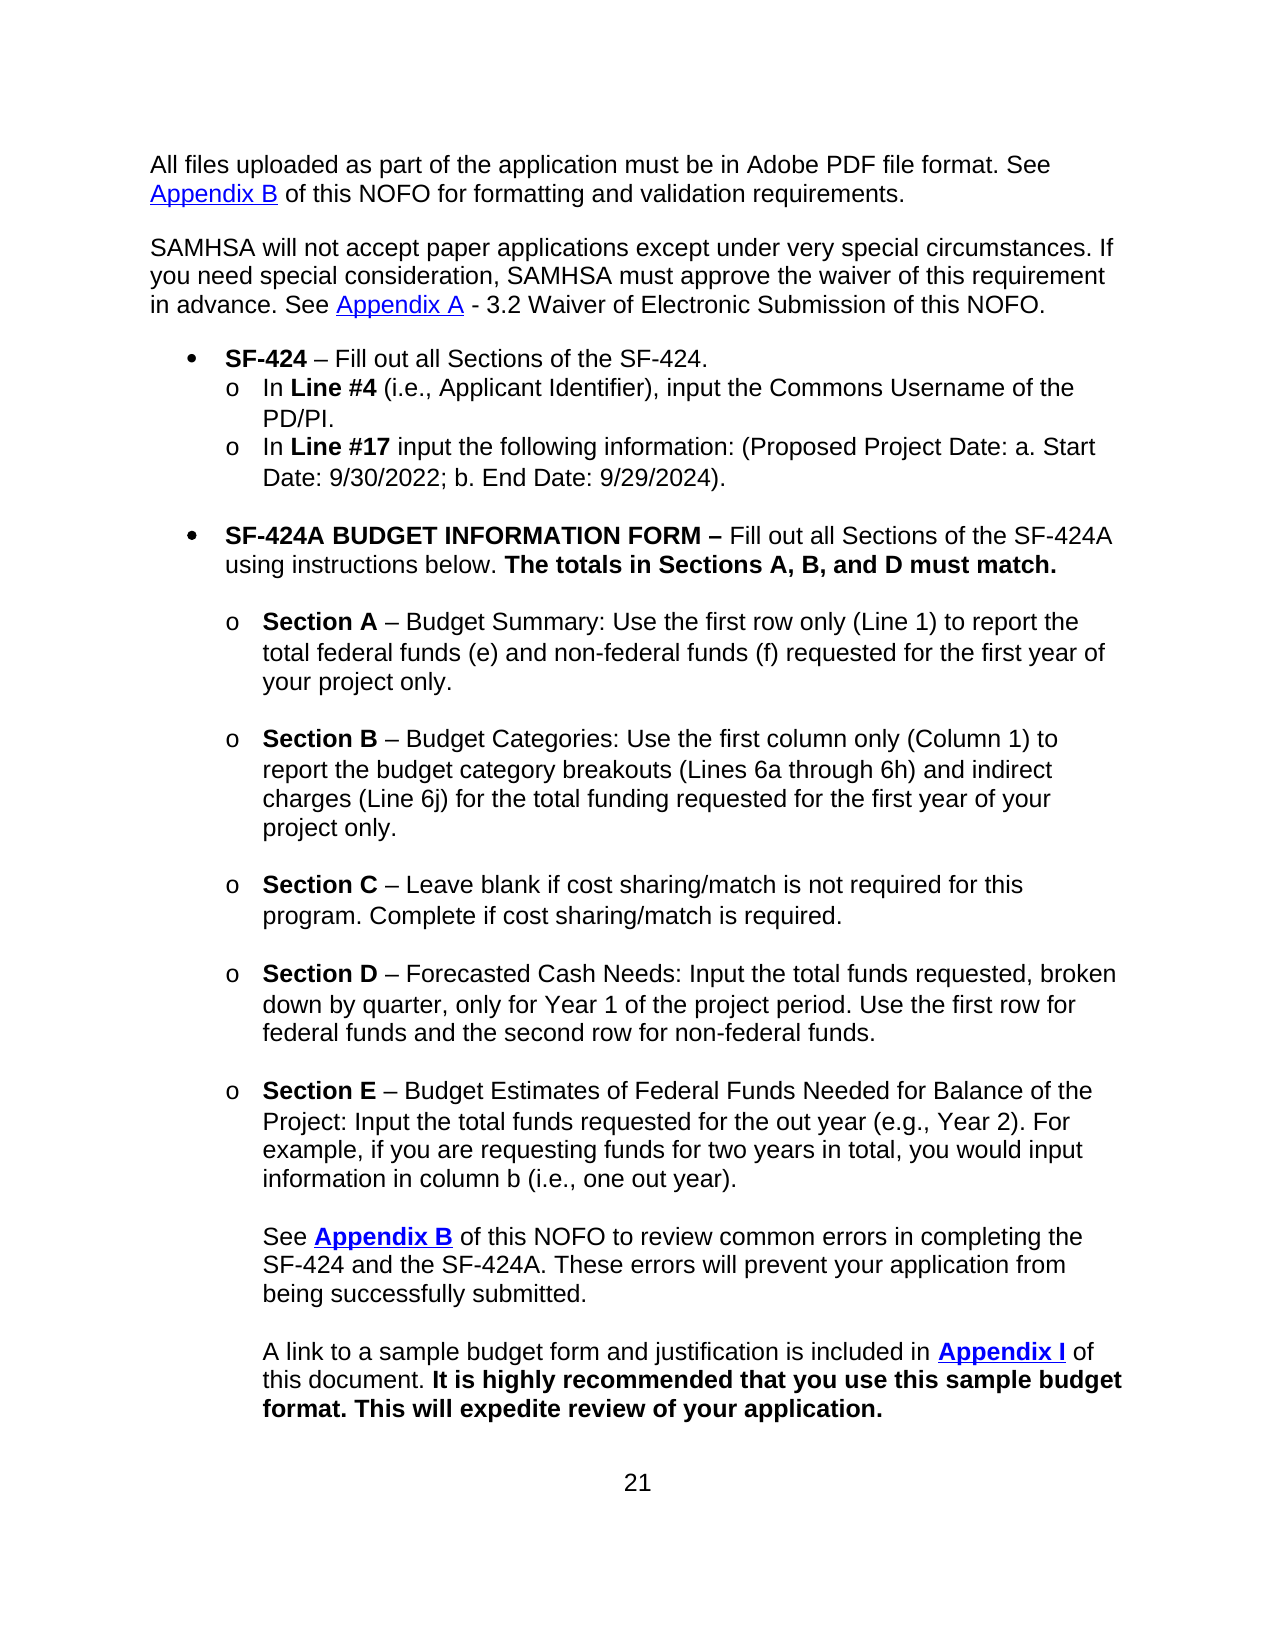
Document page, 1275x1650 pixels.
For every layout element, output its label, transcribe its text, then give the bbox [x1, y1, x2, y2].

text A link to a sample budget form and justification is included in Appendix I of this document. It is highly recommended that you use this sample budget format. This will expedite review of your application. [262, 1337, 1125, 1423]
list Section C – Leave blank if cost sharing/match is not required for this program. Complete if cost sharing/match is required. [225, 870, 1125, 930]
list Section E – Budget Estimates of Federal Funds Needed for Balance of the Project: Input the total funds requested for the out year (e.g., Year 2). For example, if you are requesting funds for two years in total, you would input information in column b (i.e., one out year). [225, 1076, 1125, 1193]
list Section B – Budget Categories: Use the first column only (Column 1) to report the budget category breakouts (Lines 6a through 6h) and indirect charges (Line 6j) for the total funding requested for the first year of your project only. [225, 724, 1125, 841]
list In Line #4 (i.e., Applicant Identifier), input the Commons Username of the PD/PI. [225, 373, 1125, 432]
list SF-424 – Fill out all Sections of the SF-424. [187, 344, 1125, 373]
list See Appendix B of this NOFO to review common errors in completing the SF-424 and the SF-424A. These errors will prevent your application from being successfully submitted. [262, 1222, 1125, 1308]
list In Line #17 input the following information: (Proposed Project Date: a. Start Date: 9/30/2022; b. End Date: 9/29/2024). [225, 432, 1125, 492]
list SF-424A BUDGET INFORMATION FORM – Fill out all Sections of the SF-424A using instructions below. The totals in Sections A, B, and D must match. [187, 521, 1125, 578]
text SAMHSA will not accept paper applications except under very special circumstances. If you need special consideration, SAMHSA must approve the waiver of this requirement in advance. See Appendix A - 3.2 Waiver of Electronic Submission of this NOFO. [150, 232, 1125, 319]
list Section A – Budget Summary: Use the first row only (Line 1) to report the total federal funds (e) and non-federal funds (f) requested for the first year of your project only. [225, 607, 1125, 696]
text All files uploaded as part of the application must be in Adobe PDF file format. See Appendix B of this NOFO for formatting and validation requirements. [150, 150, 1125, 207]
list Section D – Forecasted Cash Needs: Input the total funds requested, broken down by quarter, only for Year 1 of the project period. Use the first row for federal funds and the second row for non-federal funds. [225, 959, 1125, 1047]
